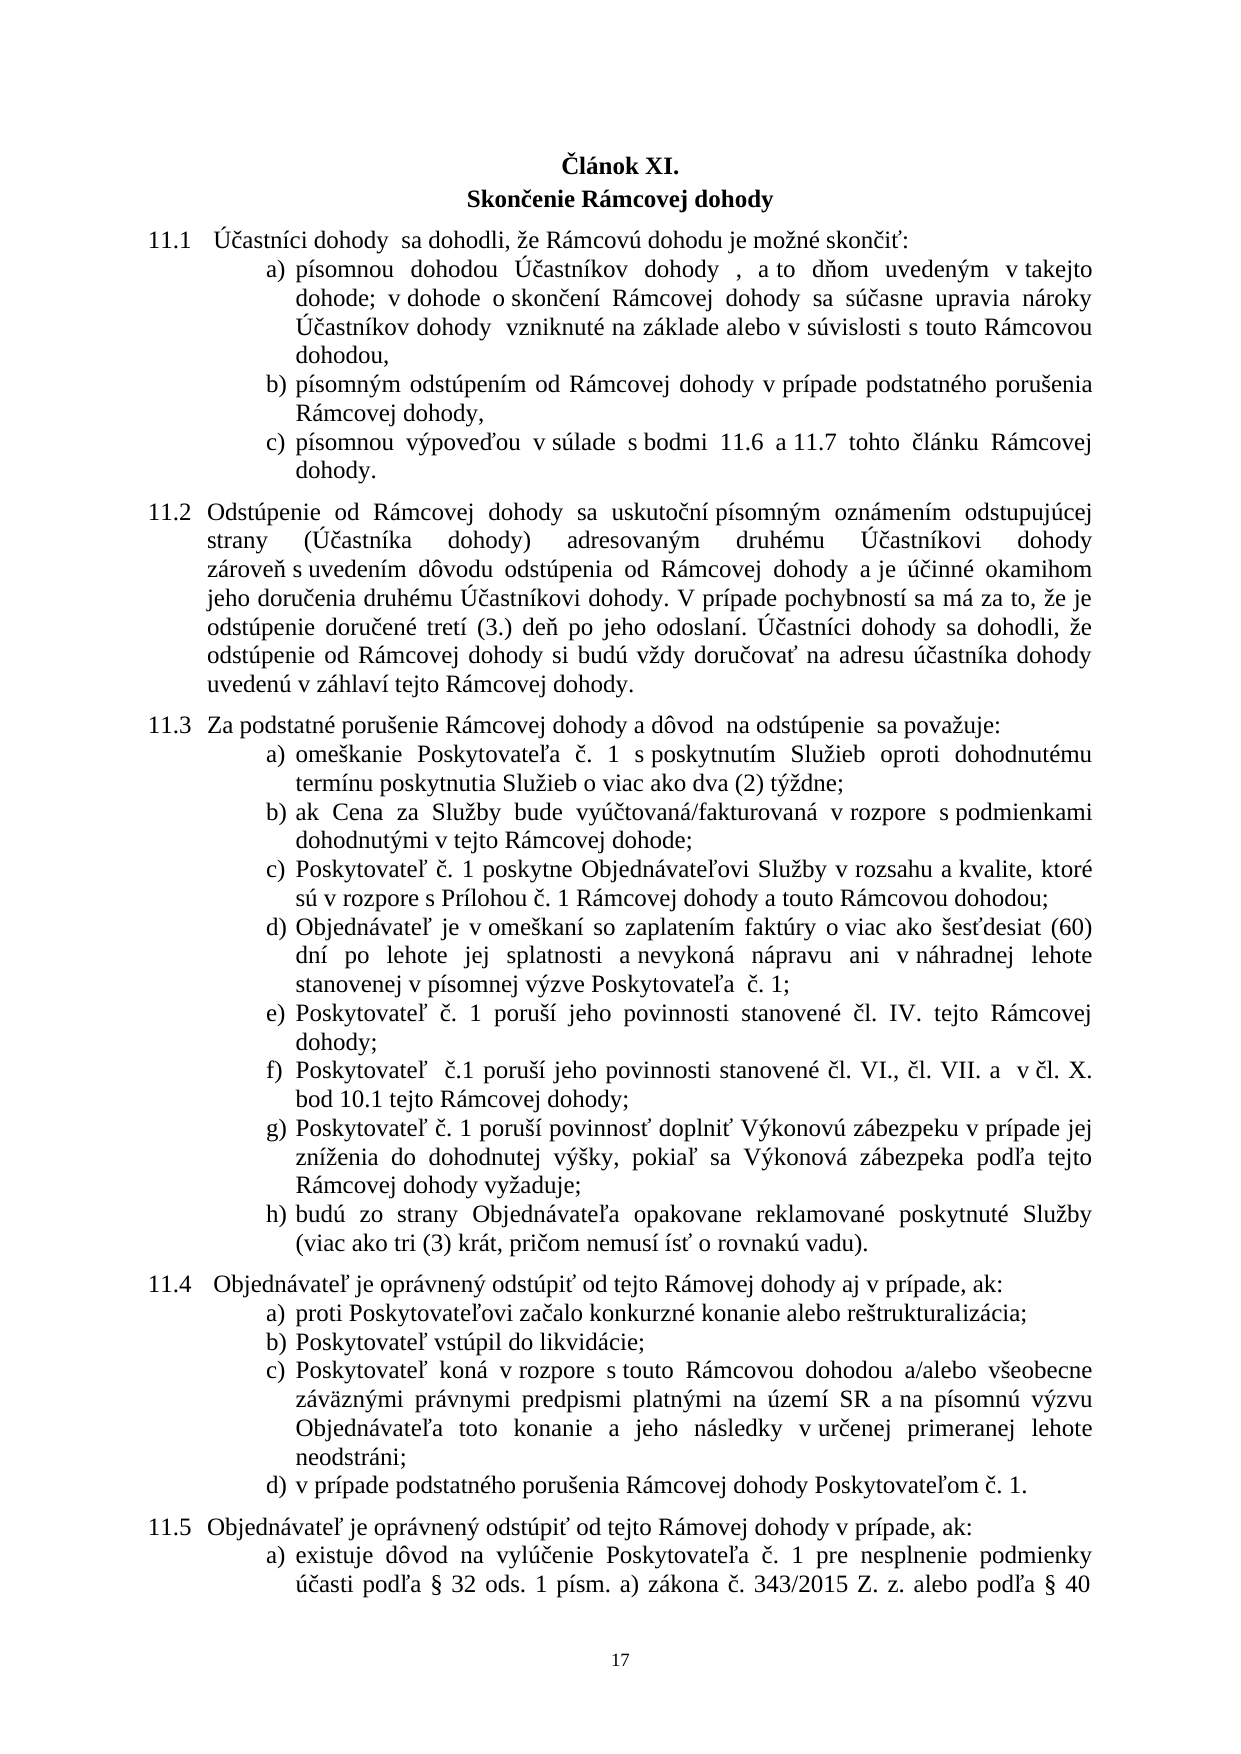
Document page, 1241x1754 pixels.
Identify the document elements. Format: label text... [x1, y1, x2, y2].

list Poskytovateľ č. 1 poruší jeho povinnosti stanovené čl. IV. tejto Rámcovej dohody; [266, 998, 1092, 1055]
list Objednávateľ je oprávnený odstúpiť od tejto Rámovej dohody v prípade, ak: [148, 1512, 1092, 1540]
list Za podstatné porušenie Rámcovej dohody a dôvod na odstúpenie sa považuje: [148, 710, 1092, 739]
list Poskytovateľ vstúpil do likvidácie; [266, 1327, 1092, 1355]
list ak Cena za Služby bude vyúčtovaná/fakturovaná v rozpore s podmienkami dohodnutými v tejto Rámcovej dohode; [266, 797, 1092, 854]
list Odstúpenie od Rámcovej dohody sa uskutoční písomným oznámením odstupujúcej strany (Účastníka dohody) adresovaným druhému Účastníkovi dohody zároveň s uvedením dôvodu odstúpenia od Rámcovej dohody a je účinné okamihom jeho doručenia druhému Účastníkovi dohody. V prípade pochybností sa má za to, že je odstúpenie doručené tretí (3.) deň po jeho odoslaní. Účastníci dohody sa dohodli, že odstúpenie od Rámcovej dohody si budú vždy doručovať na adresu účastníka dohody uvedenú v záhlaví tejto Rámcovej dohody. [148, 497, 1092, 698]
list písomnou dohodou Účastníkov dohody , a to dňom uvedeným v takejto dohode; v dohode o skončení Rámcovej dohody sa súčasne upravia nároky Účastníkov dohody vzniknuté na základe alebo v súvislosti s touto Rámcovou dohodou, [266, 254, 1092, 369]
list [266, 1540, 1092, 1598]
text Skončenie Rámcovej dohody [148, 184, 1092, 213]
list písomným odstúpením od Rámcovej dohody v prípade podstatného porušenia Rámcovej dohody, [266, 369, 1092, 427]
list Poskytovateľ č.1 poruší jeho povinnosti stanovené čl. VI., čl. VII. a v čl. X. bod 10.1 tejto Rámcovej dohody; [266, 1055, 1092, 1113]
list Objednávateľ je oprávnený odstúpiť od tejto Rámovej dohody aj v prípade, ak: [148, 1269, 1092, 1298]
list Poskytovateľ č. 1 poruší povinnosť doplniť Výkonovú zábezpeku v prípade jej zníženia do dohodnutej výšky, pokiaľ sa Výkonová zábezpeka podľa tejto Rámcovej dohody vyžaduje; [266, 1113, 1092, 1199]
list omeškanie Poskytovateľa č. 1 s poskytnutím Služieb oproti dohodnutému termínu poskytnutia Služieb o viac ako dva (2) týždne; [266, 739, 1092, 797]
list Objednávateľ je v omeškaní so zaplatením faktúry o viac ako šesťdesiat (60) dní po lehote jej splatnosti a nevykoná nápravu ani v náhradnej lehote stanovenej v písomnej výzve Poskytovateľa č. 1; [266, 912, 1092, 998]
list proti Poskytovateľovi začalo konkurzné konanie alebo reštrukturalizácia; [266, 1298, 1092, 1327]
list Účastníci dohody sa dohodli, že Rámcovú dohodu je možné skončiť: [148, 225, 1092, 254]
text Článok XI. [148, 151, 1092, 180]
list v prípade podstatného porušenia Rámcovej dohody Poskytovateľom č. 1. [266, 1470, 1092, 1499]
list Poskytovateľ č. 1 poskytne Objednávateľovi Služby v rozsahu a kvalite, ktoré sú v rozpore s Prílohou č. 1 Rámcovej dohody a touto Rámcovou dohodou; [266, 854, 1092, 912]
list písomnou výpoveďou v súlade s bodmi 11.6 a 11.7 tohto článku Rámcovej dohody. [266, 427, 1092, 484]
list Poskytovateľ koná v rozpore s touto Rámcovou dohodou a/alebo všeobecne záväznými právnymi predpismi platnými na území SR a na písomnú výzvu Objednávateľa toto konanie a jeho následky v určenej primeranej lehote neodstráni; [266, 1355, 1092, 1470]
list budú zo strany Objednávateľa opakovane reklamované poskytnuté Služby (viac ako tri (3) krát, pričom nemusí ísť o rovnakú vadu). [266, 1199, 1092, 1257]
